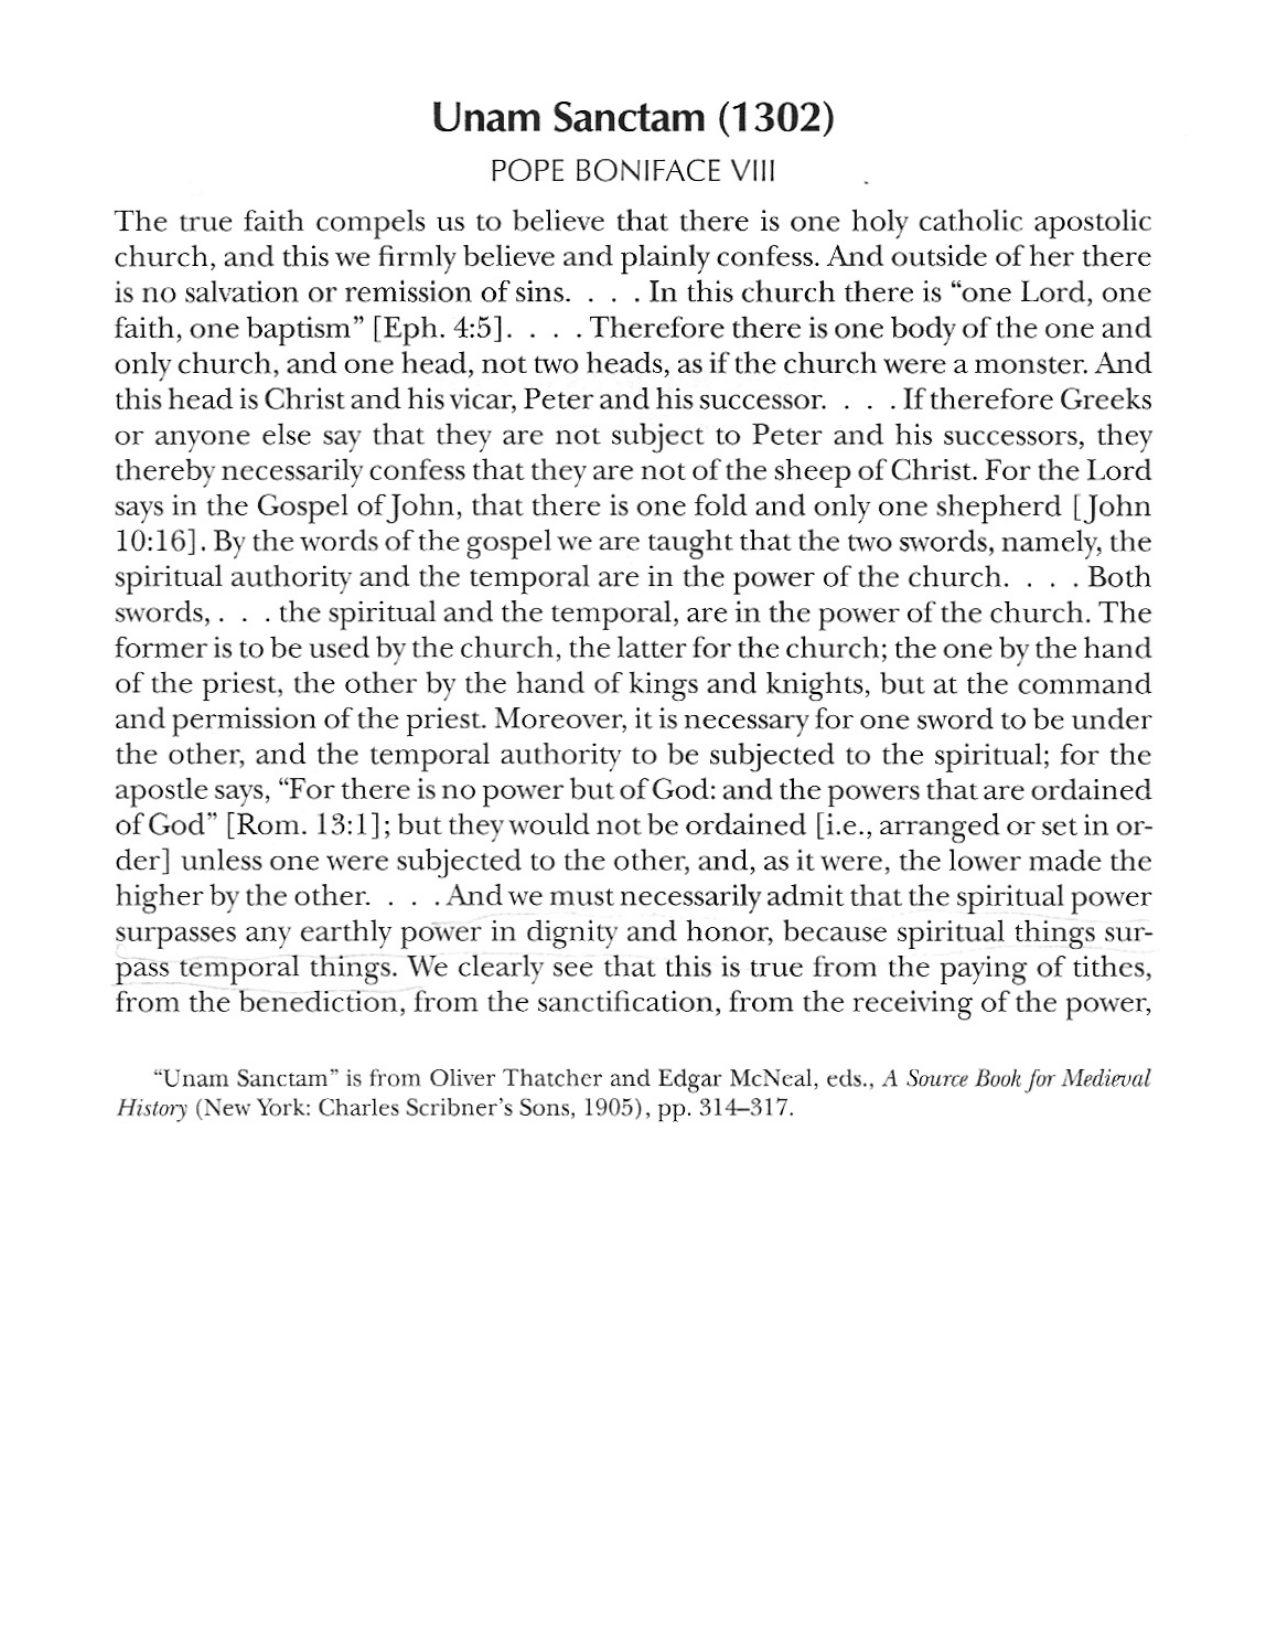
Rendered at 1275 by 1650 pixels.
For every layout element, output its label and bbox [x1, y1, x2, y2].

picture [75, 75, 1200, 1130]
